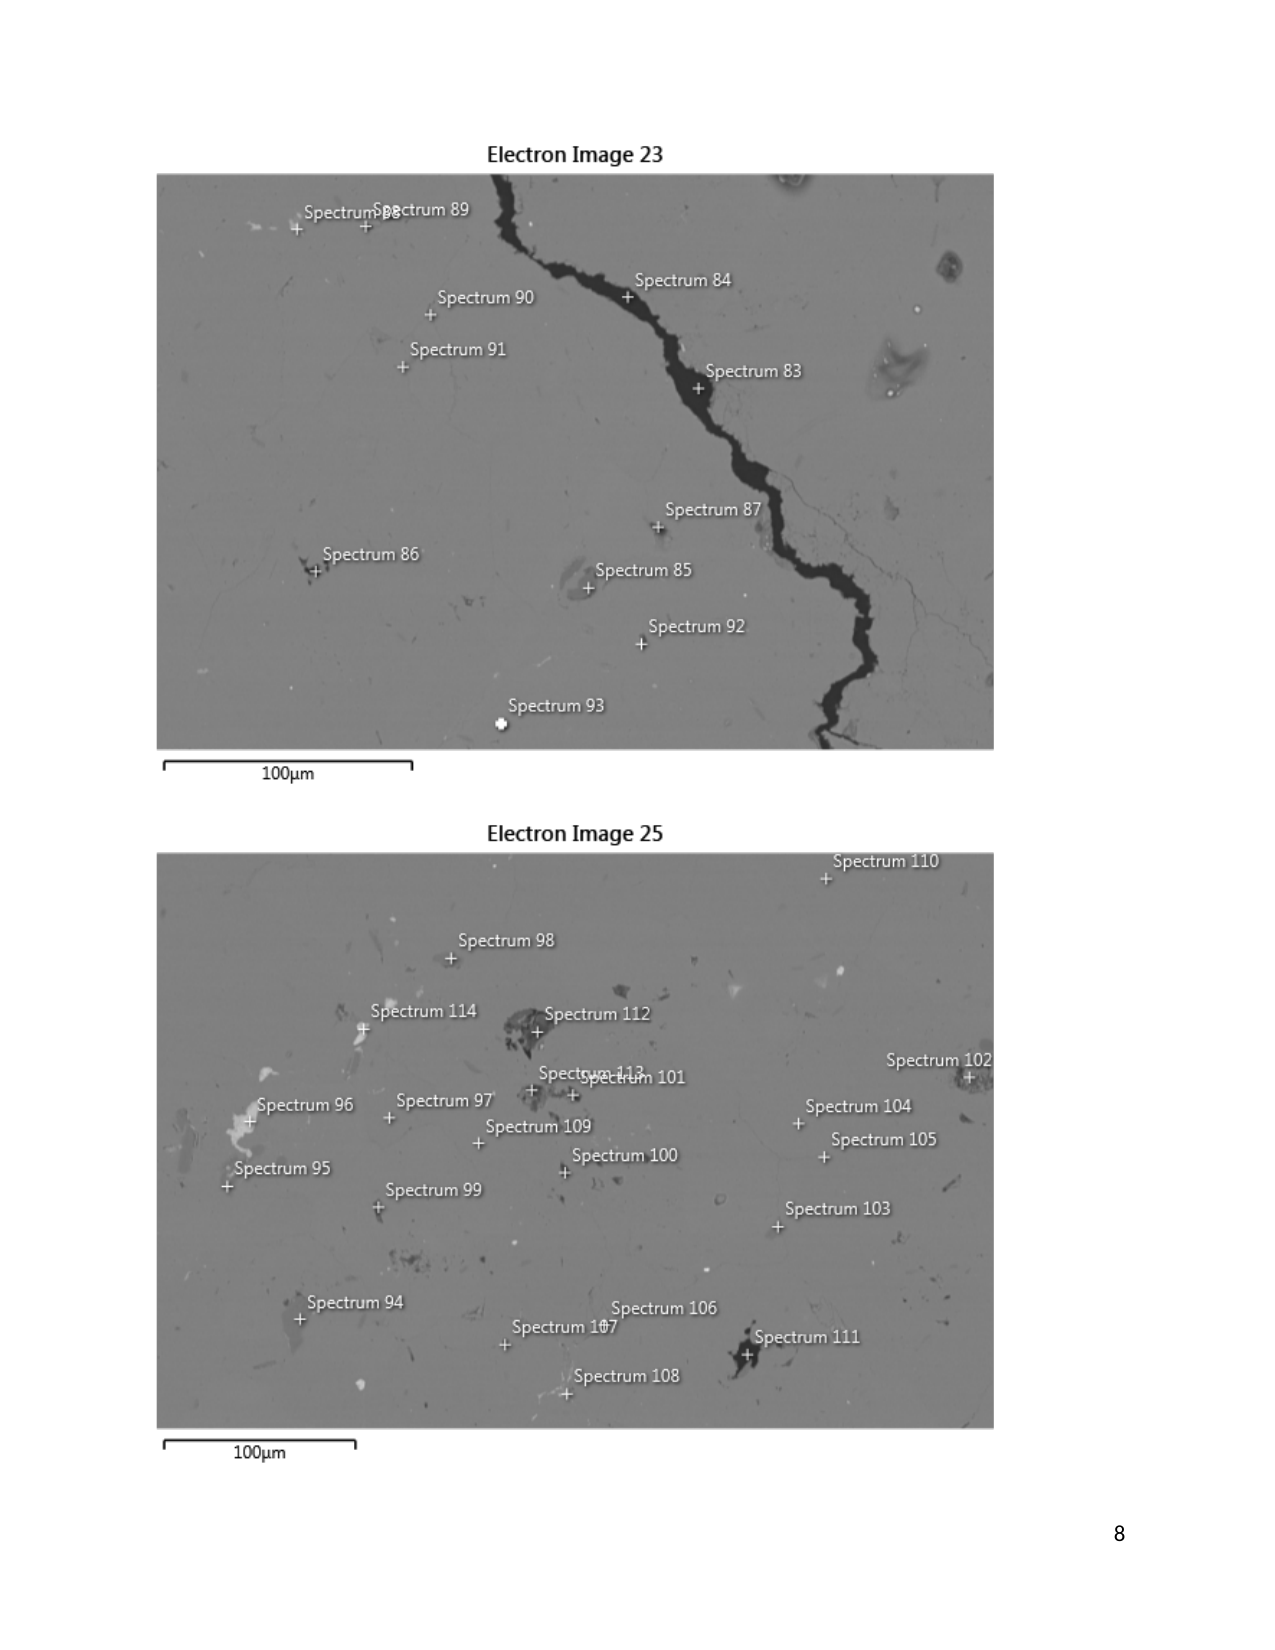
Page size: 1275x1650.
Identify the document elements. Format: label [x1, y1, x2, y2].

picture [150, 812, 1001, 1473]
picture [150, 132, 1001, 794]
